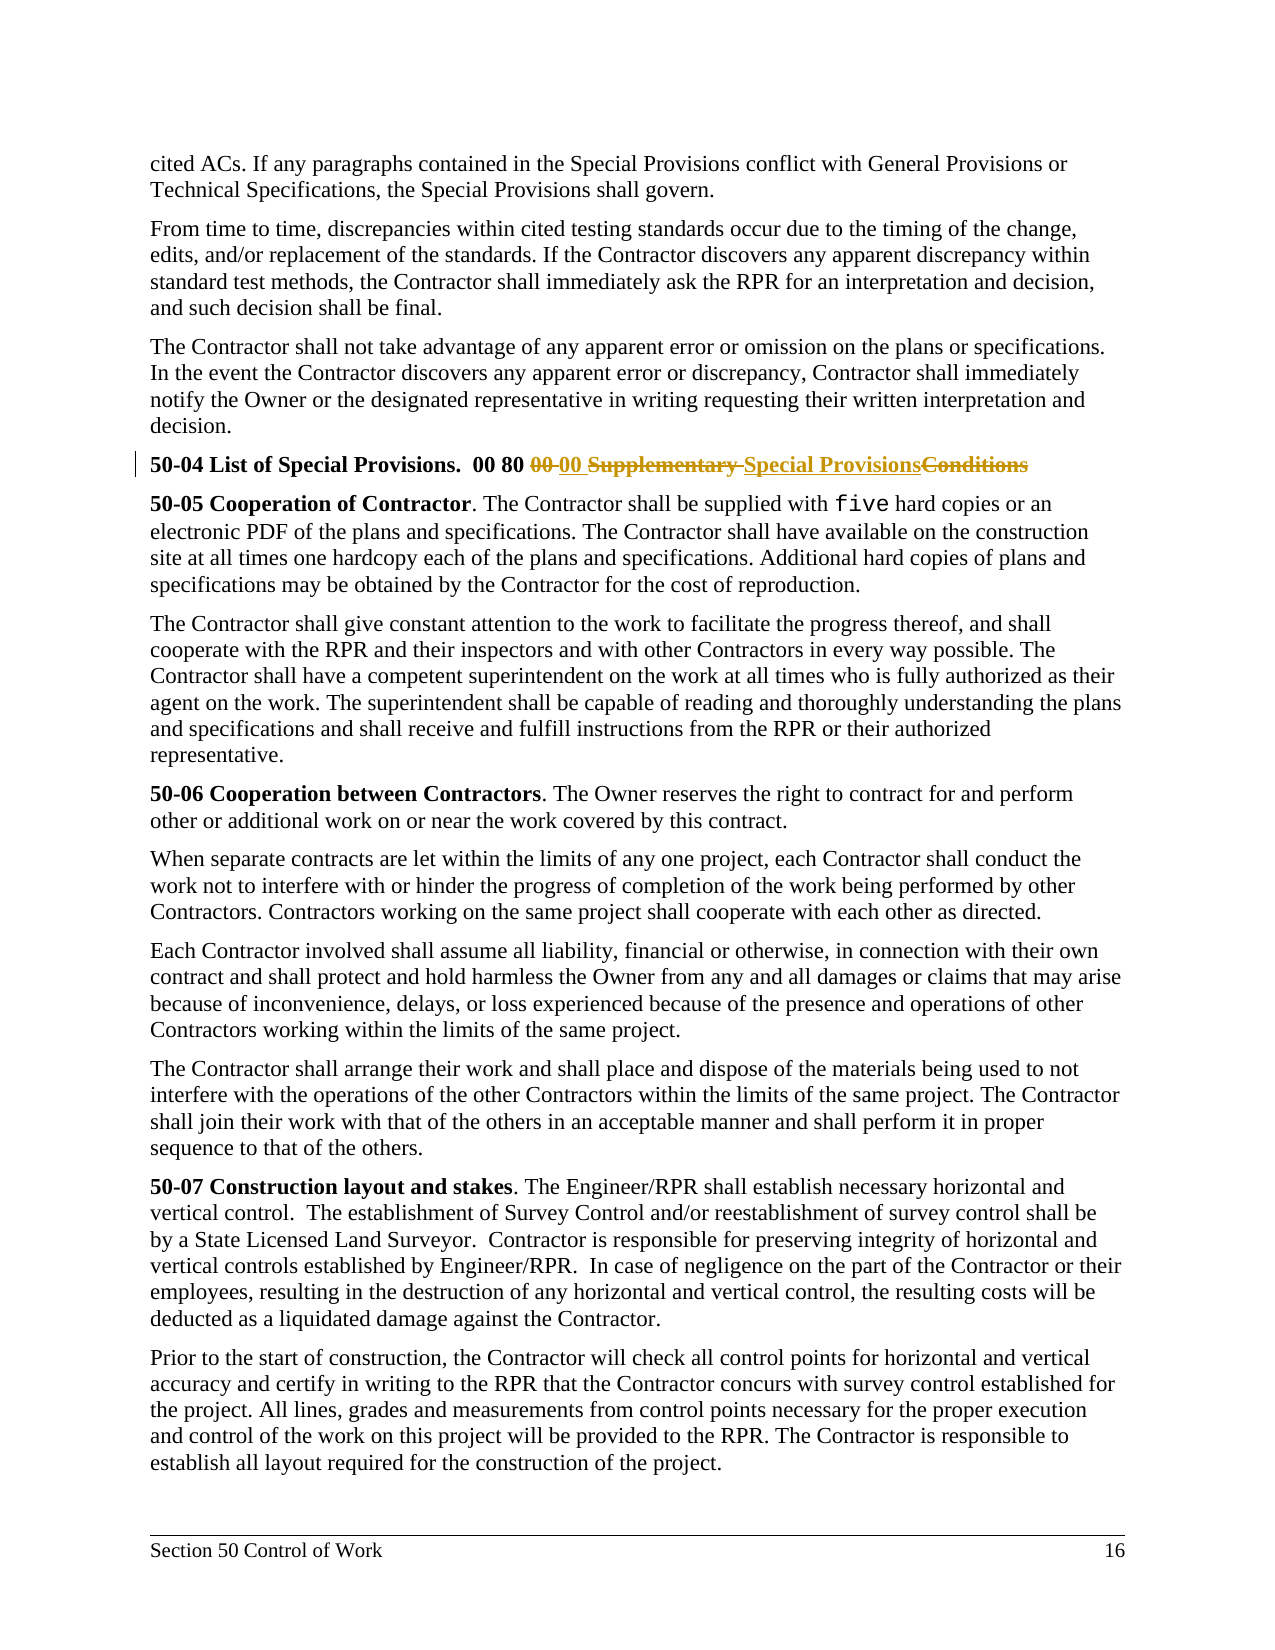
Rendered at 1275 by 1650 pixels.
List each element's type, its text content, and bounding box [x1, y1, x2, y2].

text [150, 150, 1125, 203]
text 50-06 Cooperation between Contractors. The Owner reserves the right to contract for and perform other or additional work on or near the work covered by this contract. [150, 780, 1125, 833]
text From time to time, discrepancies within cited testing standards occur due to the timing of the change, edits, and/or replacement of the standards. If the Contractor discovers any apparent discrepancy within standard test methods, the Contractor shall immediately ask the RPR for an interpretation and decision, and such decision shall be final. [150, 215, 1125, 321]
text 50-04 List of Special Provisions. 00 80 [150, 451, 1125, 477]
text 50-07 Construction layout and stakes. The Engineer/RPR shall establish necessary horizontal and vertical control. The establishment of Survey Control and/or reestablishment of survey control shall be by a State Licensed Land Surveyor. Contractor is responsible for preserving integrity of horizontal and vertical controls established by Engineer/RPR. In case of negligence on the part of the Contractor or their employees, resulting in the destruction of any horizontal and vertical control, the resulting costs will be deducted as a liquidated damage against the Contractor. [150, 1173, 1125, 1331]
text Each Contractor involved shall assume all liability, financial or otherwise, in connection with their own contract and shall protect and hold harmless the Owner from any and all damages or claims that may arise because of inconvenience, delays, or loss experienced because of the presence and operations of other Contractors working within the limits of the same project. [150, 937, 1125, 1042]
text Prior to the start of construction, the Contractor will check all control points for horizontal and vertical accuracy and certify in writing to the RPR that the Contractor concurs with survey control established for the project. All lines, grades and measurements from control points necessary for the proper execution and control of the work on this project will be provided to the RPR. The Contractor is responsible to establish all layout required for the construction of the project. [150, 1343, 1125, 1475]
text The Contractor shall not take advantage of any apparent error or omission on the plans or specifications. In the event the Contractor discovers any apparent error or discrepancy, Contractor shall immediately notify the Owner or the designated representative in writing requesting their written interpretation and decision. [150, 333, 1125, 438]
text 50-05 Cooperation of Contractor. The Contractor shall be supplied with five hard copies or an electronic PDF of the plans and specifications. The Contractor shall have available on the construction site at all times one hardcopy each of the plans and specifications. Additional hard copies of plans and specifications may be obtained by the Contractor for the cost of reproduction. [150, 490, 1125, 597]
text When separate contracts are let within the limits of any one project, each Contractor shall conduct the work not to interfere with or hinder the progress of completion of the work being performed by other Contractors. Contractors working on the same project shall cooperate with each other as directed. [150, 846, 1125, 924]
text The Contractor shall arrange their work and shall place and dispose of the materials being used to not interfere with the operations of the other Contractors within the limits of the same project. The Contractor shall join their work with that of the others in an acceptable manner and shall perform it in proper sequence to that of the others. [150, 1055, 1125, 1160]
text The Contractor shall give constant attention to the work to facilitate the progress thereof, and shall cooperate with the RPR and their inspectors and with other Contractors in every way possible. The Contractor shall have a competent superintendent on the work at all times who is fully authorized as their agent on the work. The superintendent shall be capable of reading and thoroughly understanding the plans and specifications and shall receive and fulfill instructions from the RPR or their authorized representative. [150, 610, 1125, 768]
